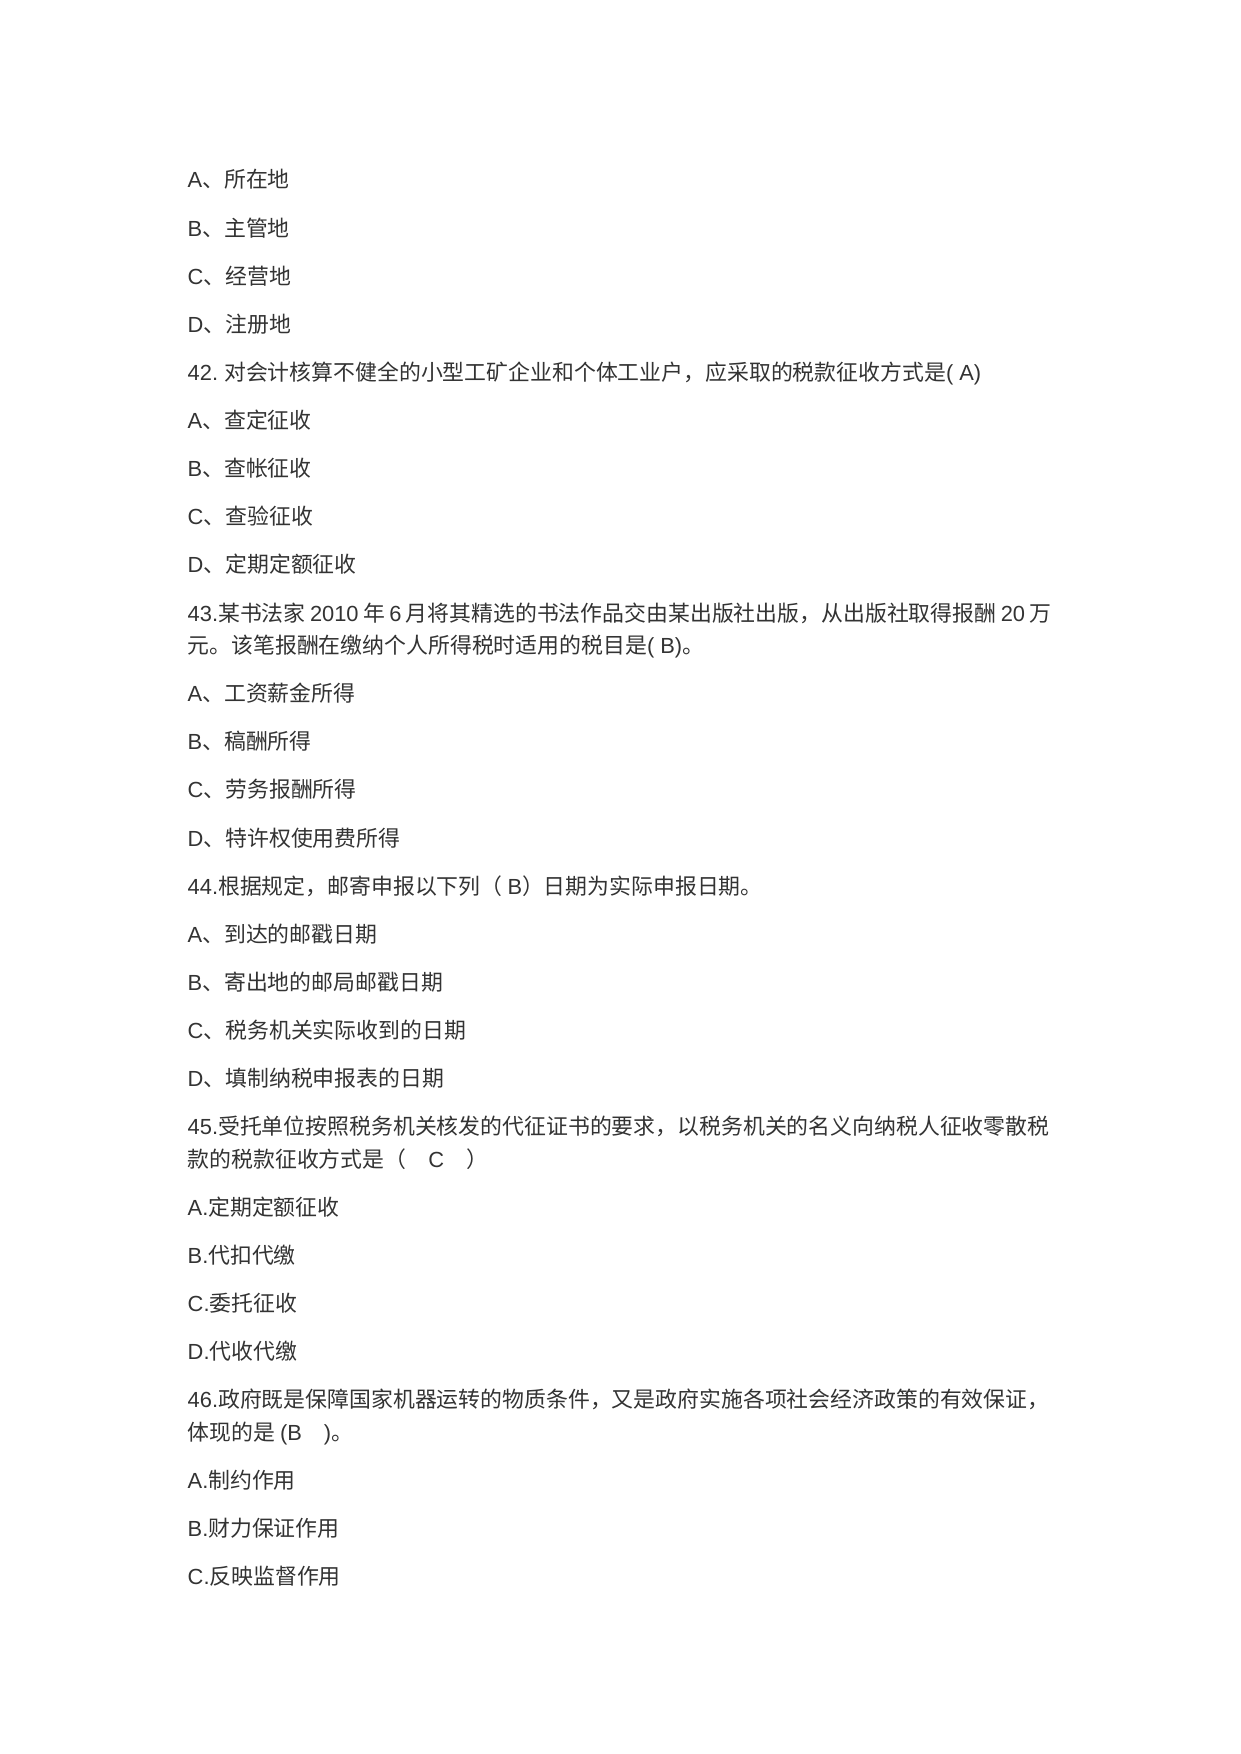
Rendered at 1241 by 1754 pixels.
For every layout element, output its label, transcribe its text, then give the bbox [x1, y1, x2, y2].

text C、查验征收 [187, 499, 1053, 531]
text 44.根据规定，邮寄申报以下列（ B）日期为实际申报日期。 [187, 868, 1053, 901]
text C、经营地 [187, 258, 1053, 291]
text 45.受托单位按照税务机关核发的代征证书的要求，以税务机关的名义向纳税人征收零散税款的税款征收方式是（ C ） [187, 1109, 1053, 1174]
text D、填制纳税申报表的日期 [187, 1061, 1053, 1093]
text D、注册地 [187, 306, 1053, 339]
text D.代收代缴 [187, 1334, 1053, 1366]
text B、查帐征收 [187, 451, 1053, 483]
text B.代扣代缴 [187, 1238, 1053, 1270]
text A、查定征收 [187, 403, 1053, 435]
text C.委托征收 [187, 1286, 1053, 1318]
text A、到达的邮戳日期 [187, 916, 1053, 949]
text B、主管地 [187, 210, 1053, 243]
text A、工资薪金所得 [187, 676, 1053, 708]
text A.定期定额征收 [187, 1189, 1053, 1222]
text B、寄出地的邮局邮戳日期 [187, 964, 1053, 997]
text B.财力保证作用 [187, 1511, 1053, 1543]
text C、劳务报酬所得 [187, 772, 1053, 804]
text C.反映监督作用 [187, 1559, 1053, 1591]
text A、所在地 [187, 162, 1053, 194]
text 46.政府既是保障国家机器运转的物质条件，又是政府实施各项社会经济政策的有效保证，体现的是 (B )。 [187, 1382, 1053, 1447]
text D、定期定额征收 [187, 547, 1053, 579]
text D、特许权使用费所得 [187, 820, 1053, 853]
text B、稿酬所得 [187, 724, 1053, 756]
text 43.某书法家2010年6月将其精选的书法作品交由某出版社出版，从出版社取得报酬20万元。该笔报酬在缴纳个人所得税时适用的税目是( B)。 [187, 595, 1053, 660]
text 42. 对会计核算不健全的小型工矿企业和个体工业户，应采取的税款征收方式是( A) [187, 354, 1053, 387]
text A.制约作用 [187, 1463, 1053, 1495]
text C、税务机关实际收到的日期 [187, 1013, 1053, 1045]
